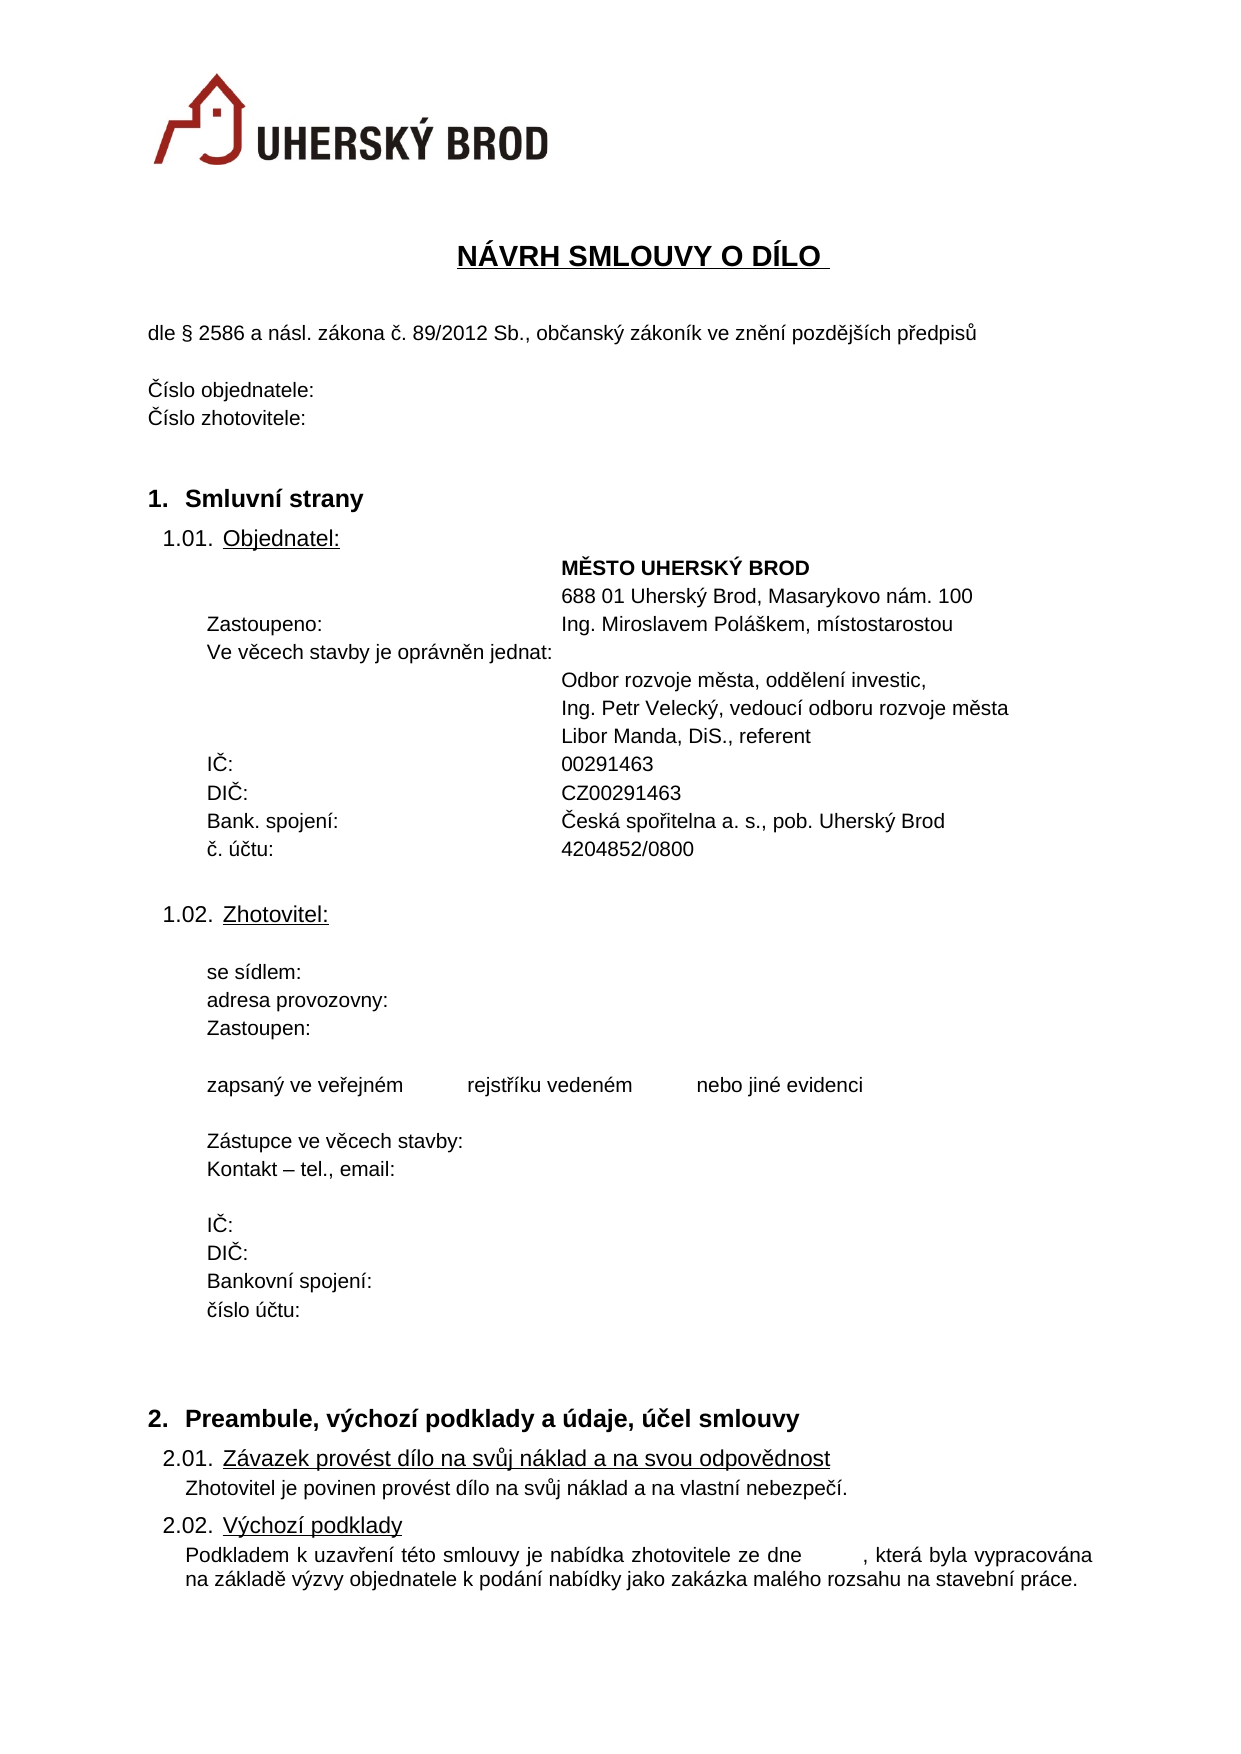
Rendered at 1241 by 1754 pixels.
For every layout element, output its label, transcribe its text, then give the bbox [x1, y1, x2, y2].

subtitle Výchozí podklady [162, 1512, 1093, 1538]
text dle § 2586 a násl. zákona č. 89/2012 Sb., občanský zákoník ve znění pozdějších předpisů [148, 321, 1093, 345]
text IČ: 00291463 [207, 752, 1093, 776]
text č. účtu: 4204852/0800 [207, 837, 1093, 861]
text Ve věcech stavby je oprávněn jednat: [207, 640, 1093, 664]
text DIČ: CZ00291463 [207, 780, 1093, 804]
text adresa provozovny: [207, 988, 1093, 1012]
subtitle Závazek provést dílo na svůj náklad a na svou odpovědnost [162, 1445, 1093, 1471]
text Zhotovitel je povinen provést dílo na svůj náklad a na vlastní nebezpečí. [185, 1475, 1093, 1499]
text zapsaný ve veřejném rejstříku vedeném nebo jiné evidenci [207, 1072, 1093, 1096]
subtitle Zhotovitel: [162, 901, 1093, 928]
text Číslo zhotovitele: [148, 406, 1093, 429]
text Zastoupeno: Ing. Miroslavem Poláškem, místostarostou [207, 612, 1093, 636]
text Kontakt – tel., email: [207, 1157, 1093, 1181]
title NÁVRH smlouvY o dílo [185, 239, 1093, 272]
text Libor Manda, DiS., referent [207, 724, 1093, 748]
subtitle Objednatel: [162, 525, 1093, 551]
text Bank. spojení: Česká spořitelna a. s., pob. Uherský Brod [207, 808, 1093, 832]
text IČ: [207, 1213, 1093, 1237]
text Ing. Petr Velecký, vedoucí odboru rozvoje města [207, 696, 1093, 720]
text Číslo objednatele: [148, 377, 1093, 401]
text 688 01 Uherský Brod, Masarykovo nám. 100 [207, 583, 1093, 607]
text číslo účtu: [207, 1297, 1093, 1321]
text DIČ: [207, 1241, 1093, 1265]
picture [153, 73, 548, 165]
text Zástupce ve věcech stavby: [207, 1129, 1093, 1153]
subtitle Smluvní strany [148, 484, 1093, 512]
text Zastoupen: [207, 1016, 1093, 1040]
text MĚSTO UHERSKÝ BROD [207, 555, 1093, 579]
text se sídlem: [207, 960, 1093, 984]
text Odbor rozvoje města, oddělení investic, [207, 668, 1093, 692]
text Podkladem k uzavření této smlouvy je nabídka zhotovitele ze dne , která byla vypracována na základě výzvy objednatele k podání nabídky jako zakázka malého rozsahu na stavební práce. [185, 1542, 1093, 1590]
text Bankovní spojení: [207, 1269, 1093, 1293]
subtitle Preambule, výchozí podklady a údaje, účel smlouvy [148, 1404, 1093, 1432]
